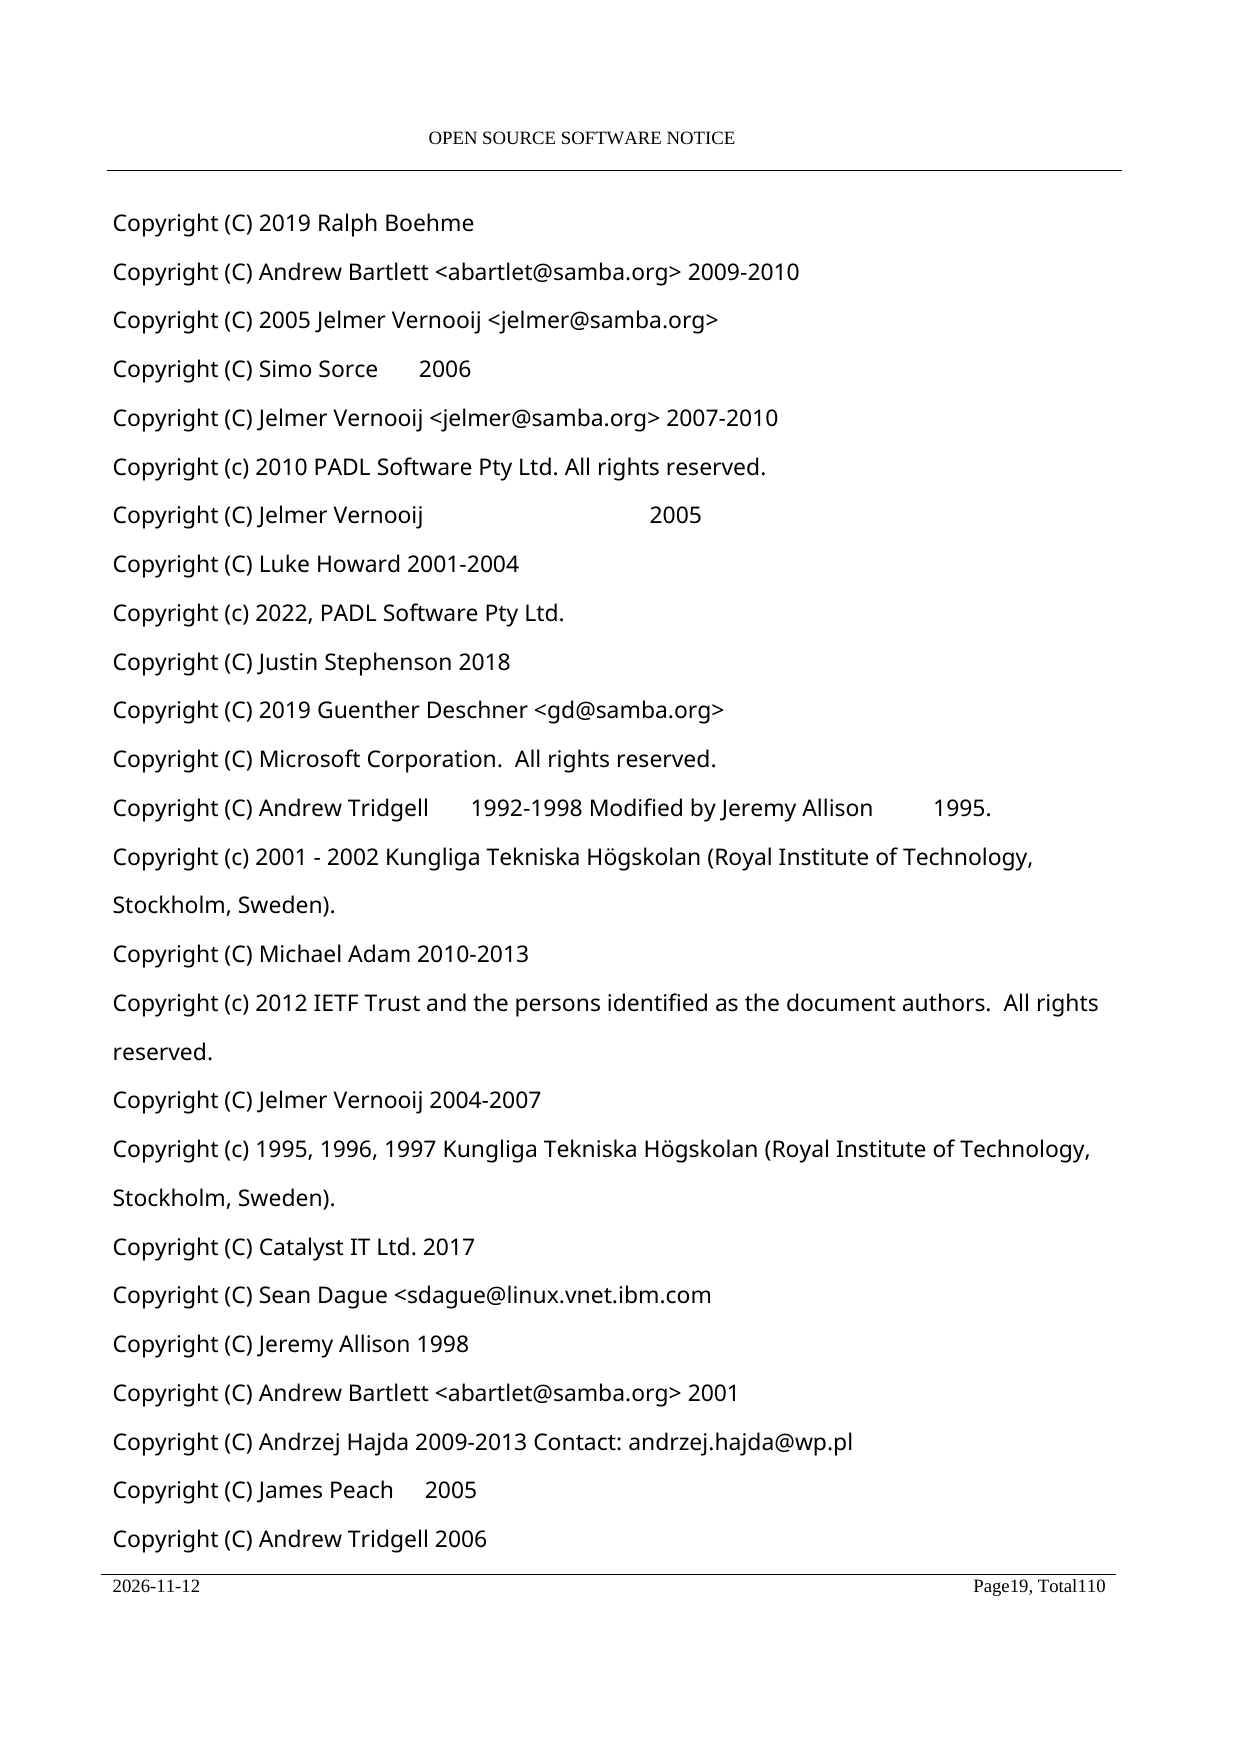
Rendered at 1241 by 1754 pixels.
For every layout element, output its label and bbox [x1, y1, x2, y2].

text [112, 206, 1128, 1555]
